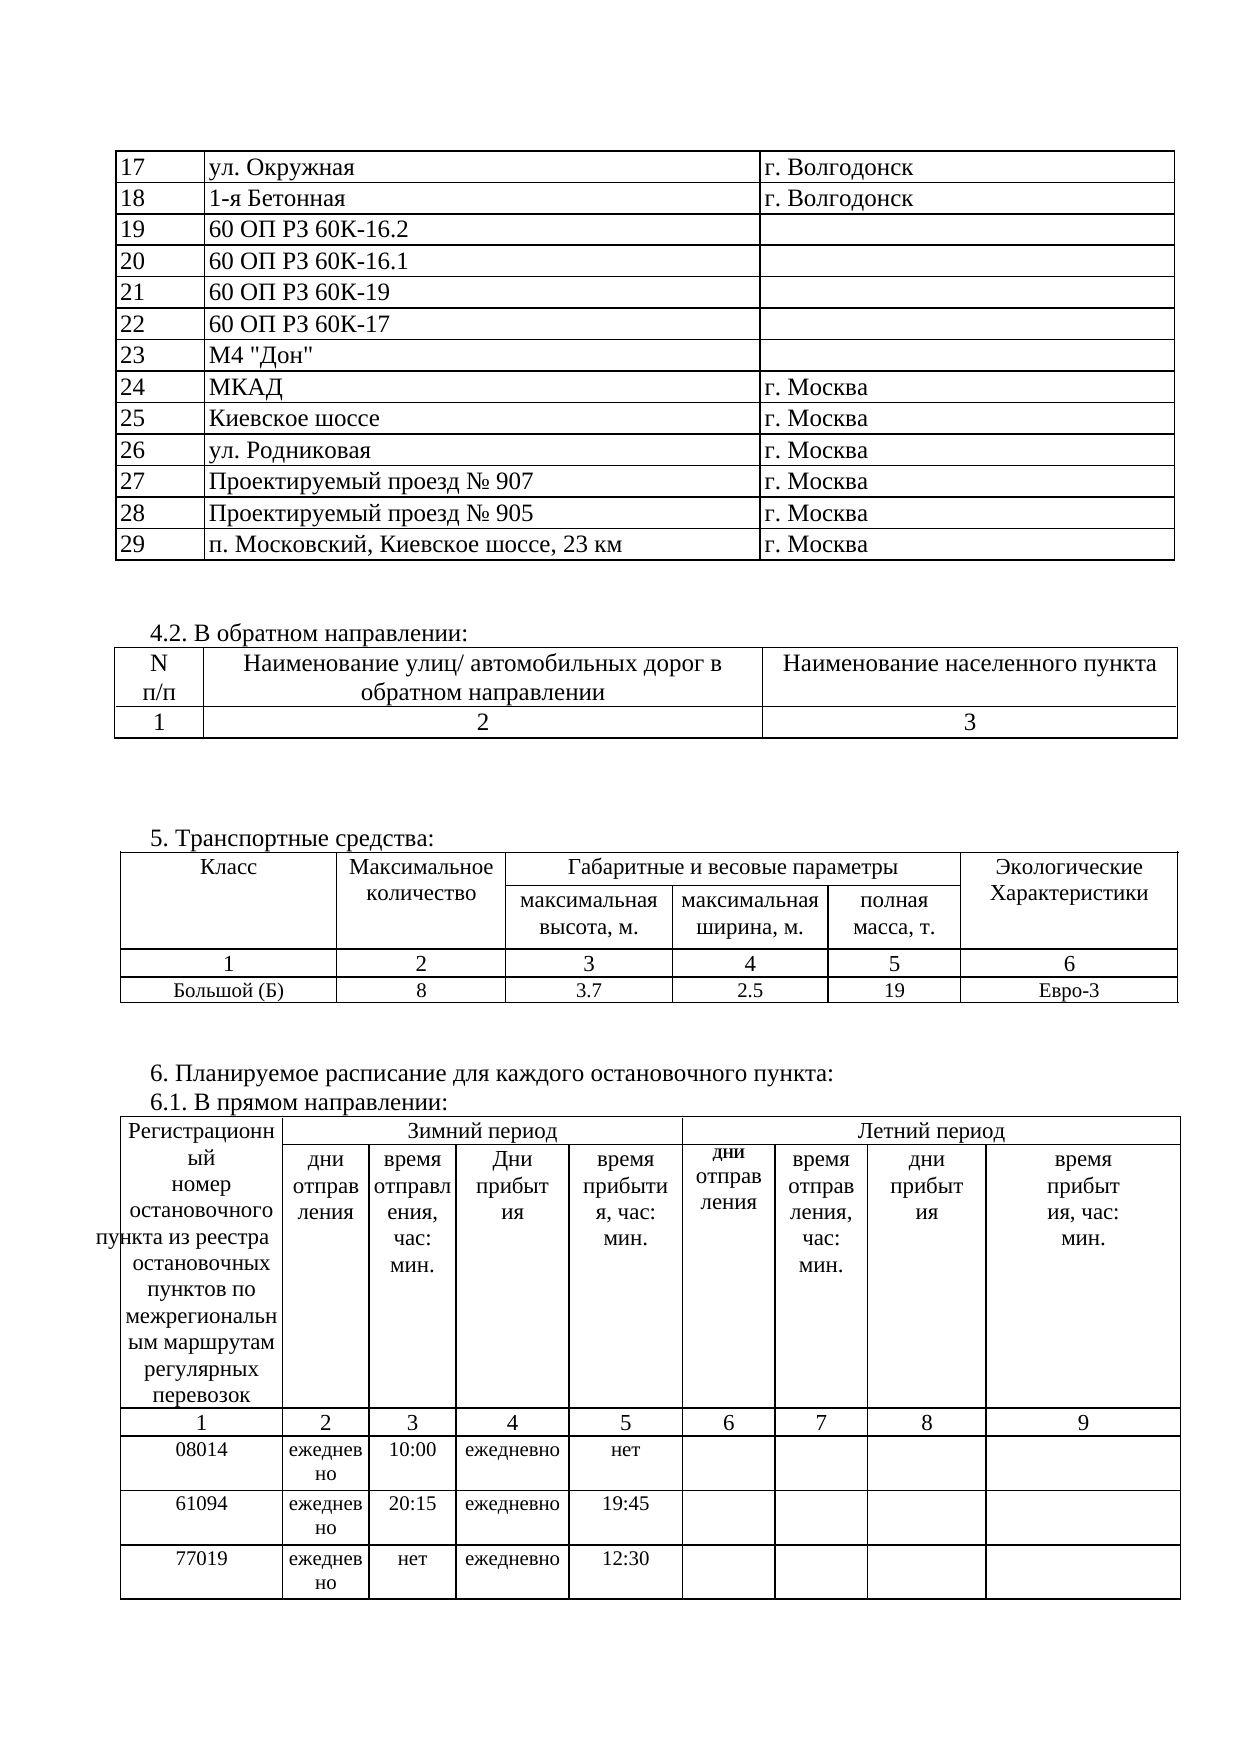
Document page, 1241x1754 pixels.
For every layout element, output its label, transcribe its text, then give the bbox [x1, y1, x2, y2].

table_cell 12:30 [570, 1546, 682, 1598]
table_cell 2 [204, 707, 762, 737]
table_cell время прибыти я, час: мин. [570, 1145, 682, 1407]
table_cell нет [370, 1546, 455, 1598]
table_header Габаритные и весовые параметры [506, 853, 960, 885]
table_cell 3 [763, 706, 1177, 737]
table_cell [868, 1437, 985, 1489]
table_cell полная масса, т. [829, 886, 960, 948]
table_cell 5 [829, 950, 960, 976]
table_cell 1-я Бетонная [205, 183, 759, 213]
table_cell ул. Родниковая [205, 435, 759, 464]
table_cell 08014 [121, 1437, 282, 1489]
table_cell [761, 340, 1174, 370]
table_cell г. Москва [761, 498, 1174, 527]
table_cell [683, 1546, 774, 1598]
table_cell 6 [683, 1409, 774, 1435]
table_cell 1 [121, 1409, 282, 1435]
table_cell 77019 [121, 1546, 282, 1598]
table_cell г. Волгодонск [761, 152, 1174, 181]
table_cell 4 [457, 1409, 568, 1435]
table_cell М4 "Дон" [205, 340, 759, 370]
table_cell ежедневно [283, 1437, 368, 1489]
table_cell 60 ОП РЗ 60К-16.2 [205, 215, 759, 244]
text 4.2. В обратном направлении: [150, 618, 1090, 647]
table_cell 19 [829, 978, 960, 1002]
table_cell [761, 215, 1174, 244]
table_cell время прибыт ия, час: мин. [987, 1145, 1180, 1407]
table_cell [776, 1491, 867, 1544]
table_cell 24 [117, 372, 204, 402]
table_cell 60 ОП РЗ 60К-17 [205, 309, 759, 339]
table_cell дни прибыт ия [868, 1145, 985, 1407]
table_cell МКАД [205, 372, 759, 402]
table_cell Евро-3 [961, 978, 1177, 1002]
table_cell Проектируемый проезд № 905 [205, 498, 759, 527]
table_cell 61094 [121, 1491, 282, 1544]
table_cell 28 [117, 498, 204, 527]
table_cell [987, 1437, 1180, 1489]
table_cell 3.7 [506, 978, 672, 1002]
table_header Класс [121, 853, 336, 948]
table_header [121, 1117, 282, 1407]
table_cell 4 [673, 950, 827, 976]
table_cell 1 [115, 707, 203, 737]
table_cell 17 [117, 152, 204, 181]
table_header Максимальное количество [337, 853, 505, 948]
table_header N п/п [115, 648, 203, 706]
table_cell г. Москва [761, 529, 1174, 559]
table_cell г. Волгодонск [761, 183, 1174, 213]
table_cell 6 [961, 950, 1177, 976]
table_cell [761, 246, 1174, 276]
table_cell 3 [370, 1409, 455, 1435]
table_cell [776, 1546, 867, 1598]
table_cell п. Московский, Киевское шоссе, 23 км [205, 529, 759, 559]
table_header Наименование улиц/ автомобильных дорог в обратном направлении [204, 648, 762, 706]
table_cell время отправл ения, час: мин. [370, 1145, 455, 1407]
table_cell [761, 277, 1174, 307]
table_cell 22 [117, 309, 204, 339]
table_cell 18 [117, 183, 204, 213]
table_cell 3 [506, 950, 672, 976]
table_cell максимальная высота, м. [506, 886, 672, 948]
table_cell [987, 1546, 1180, 1598]
table_cell ДНИ отправ ления [683, 1145, 774, 1407]
table_cell ежедневно [457, 1437, 568, 1489]
table_cell ежедневно [457, 1546, 568, 1598]
table_cell 20 [117, 246, 204, 276]
table_cell [987, 1491, 1180, 1544]
table_cell Проектируемый проезд № 907 [205, 466, 759, 496]
table_cell г. Москва [761, 403, 1174, 433]
table_cell 26 [117, 435, 204, 464]
table_cell 2 [337, 950, 505, 976]
table_cell [761, 309, 1174, 339]
table_cell ежедневно [283, 1546, 368, 1598]
table_cell 2.5 [673, 978, 827, 1002]
table_cell г. Москва [761, 466, 1174, 496]
table_cell 5 [570, 1409, 682, 1435]
table_cell г. Москва [761, 372, 1174, 402]
table_cell ежедневно [457, 1491, 568, 1544]
table_cell 19 [117, 215, 204, 244]
text 6. Планируемое расписание для каждого остановочного пункта: [150, 1058, 1090, 1087]
table_cell 1 [121, 950, 336, 976]
table_cell [683, 1491, 774, 1544]
table_cell Киевское шоссе [205, 403, 759, 433]
table_cell 29 [117, 529, 204, 559]
table_cell [683, 1437, 774, 1489]
table_cell [776, 1437, 867, 1489]
table_cell 60 ОП РЗ 60К-16.1 [205, 246, 759, 276]
table_cell 7 [776, 1409, 867, 1435]
table_cell [868, 1546, 985, 1598]
text 6.1. В прямом направлении: [150, 1087, 1090, 1116]
table_header Летний период [683, 1117, 1180, 1144]
text 5. Транспортные средства: [150, 823, 1090, 851]
table_cell г. Москва [761, 435, 1174, 464]
table_header Экологические Характеристики [961, 853, 1177, 948]
table_cell максимальная ширина, м. [673, 886, 827, 948]
table_cell 23 [117, 340, 204, 370]
table_header Наименование населенного пункта [763, 648, 1177, 706]
table_cell время отправ ления, час: мин. [776, 1145, 867, 1407]
table_cell 19:45 [570, 1491, 682, 1544]
table_cell 21 [117, 277, 204, 307]
table_cell Большой (Б) [121, 978, 336, 1002]
table_cell 27 [117, 466, 204, 496]
table_cell [868, 1491, 985, 1544]
table_cell ул. Окружная [205, 152, 759, 181]
table_cell 60 ОП РЗ 60К-19 [205, 277, 759, 307]
table_cell 10:00 [370, 1437, 455, 1489]
table_cell Дни прибыт ия [457, 1145, 568, 1407]
table_cell дни отправ ления [283, 1145, 368, 1407]
table_cell 25 [117, 403, 204, 433]
table_cell 8 [337, 978, 505, 1002]
table_cell 9 [987, 1409, 1180, 1435]
table_header Зимний период [283, 1117, 682, 1144]
table_cell ежедневно [283, 1491, 368, 1544]
table_cell нет [570, 1437, 682, 1489]
table_cell 2 [283, 1409, 368, 1435]
table_cell 20:15 [370, 1491, 455, 1544]
table_cell 8 [868, 1409, 985, 1435]
